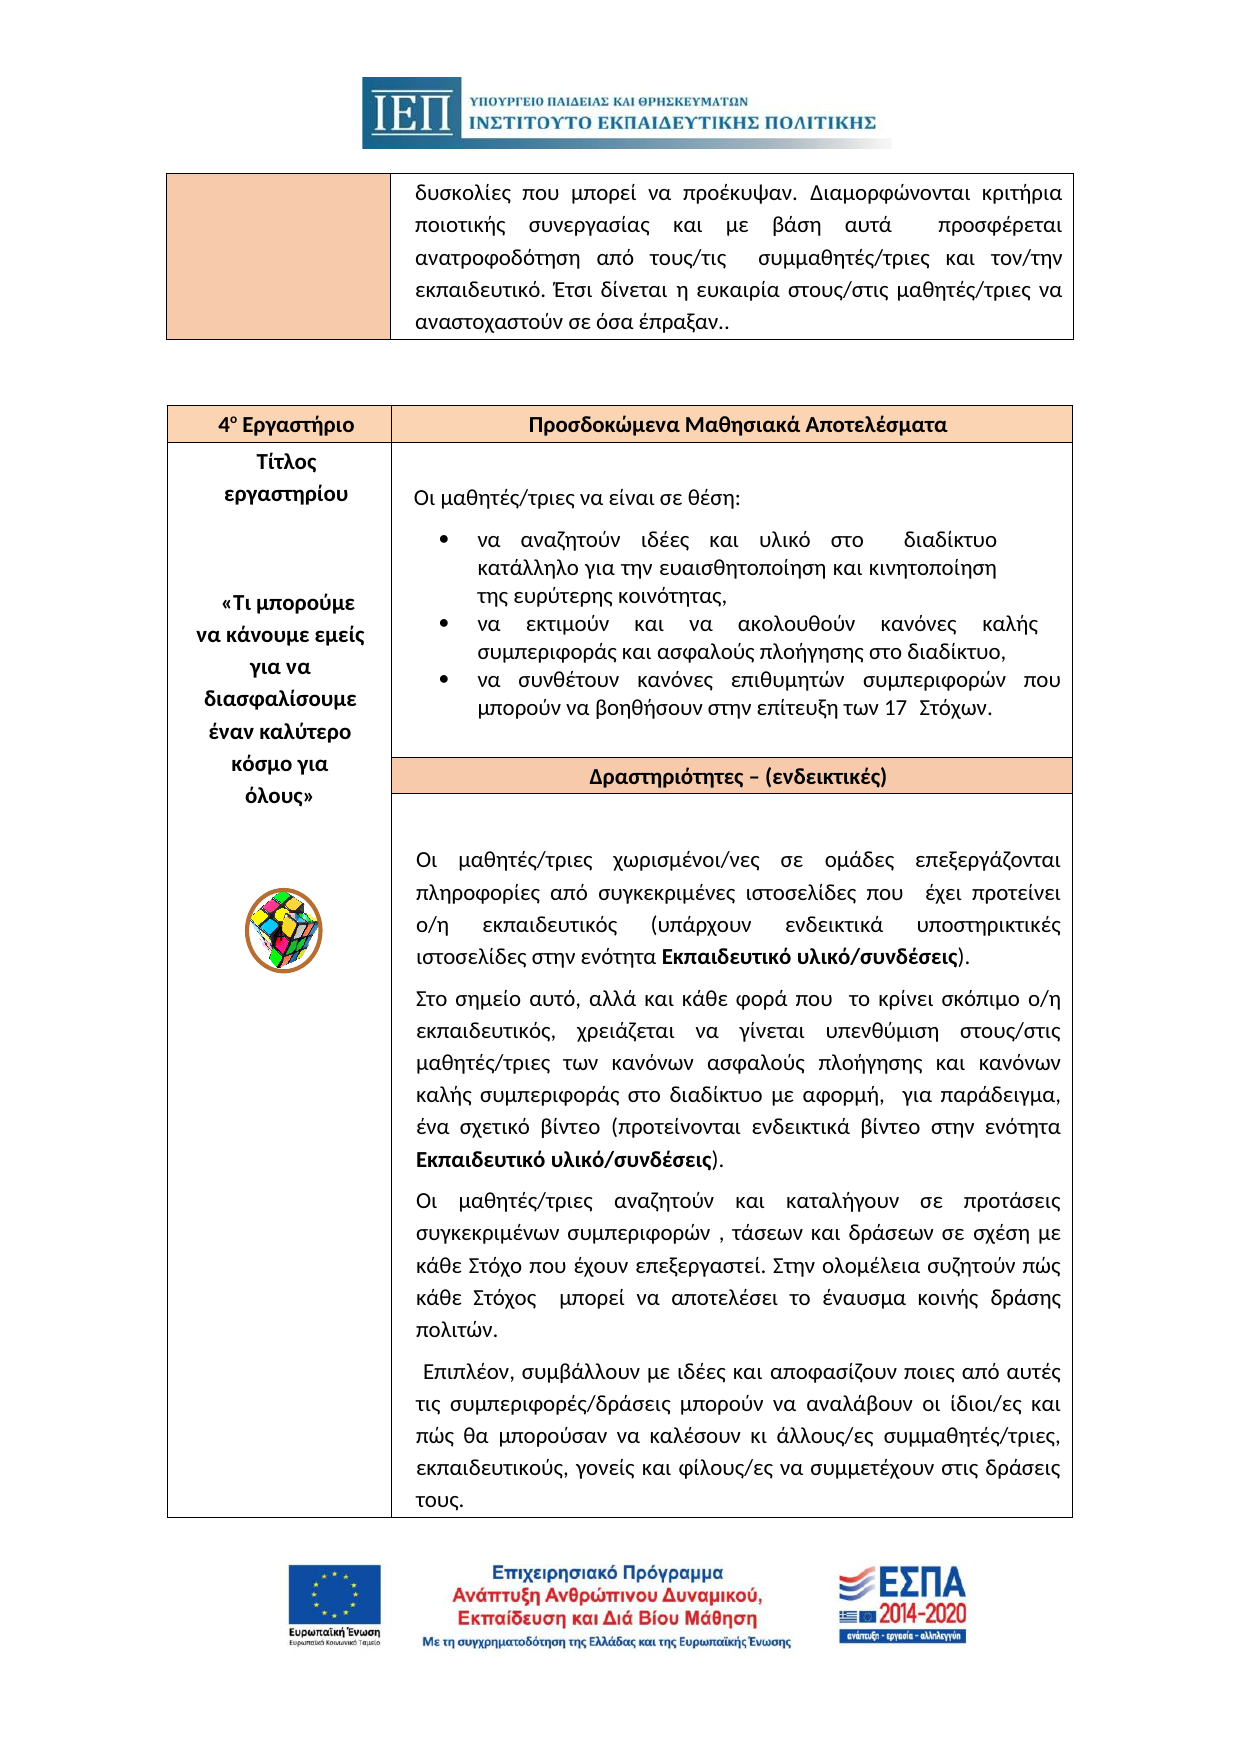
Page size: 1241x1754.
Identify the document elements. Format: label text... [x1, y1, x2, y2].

picture [250, 893, 318, 969]
table_cell Τίτλος εργαστηρίου «Τι μπορούμε να κάνουμε εμείς για να διασφαλίσουμε έναν καλύτερο κόσμο για όλους» [168, 443, 391, 1517]
table_cell Δραστηριότητες – (ενδεικτικές) [392, 758, 1072, 793]
table_cell Οι μαθητές/τριες να είναι σε θέση: να αναζητούν ιδέες και υλικό στο διαδίκτυο κατάλληλο για την ευαισθητοποίηση και κινητοποίηση της ευρύτερης κοινότητας, να εκτιμούν και να ακολουθούν κανόνες καλής συμπεριφοράς και ασφαλούς πλοήγησης στο διαδίκτυο, να συνθέτουν κανόνες επιθυμητών συμπεριφορών που μπορούν να βοηθήσουν στην επίτευξη των 17 Στόχων. [392, 443, 1072, 757]
table_header 4ο Εργαστήριο [168, 406, 391, 442]
picture [362, 77, 892, 149]
table_header Προσδοκώμενα Μαθησιακά Αποτελέσματα [392, 406, 1072, 442]
picture [267, 1558, 987, 1656]
